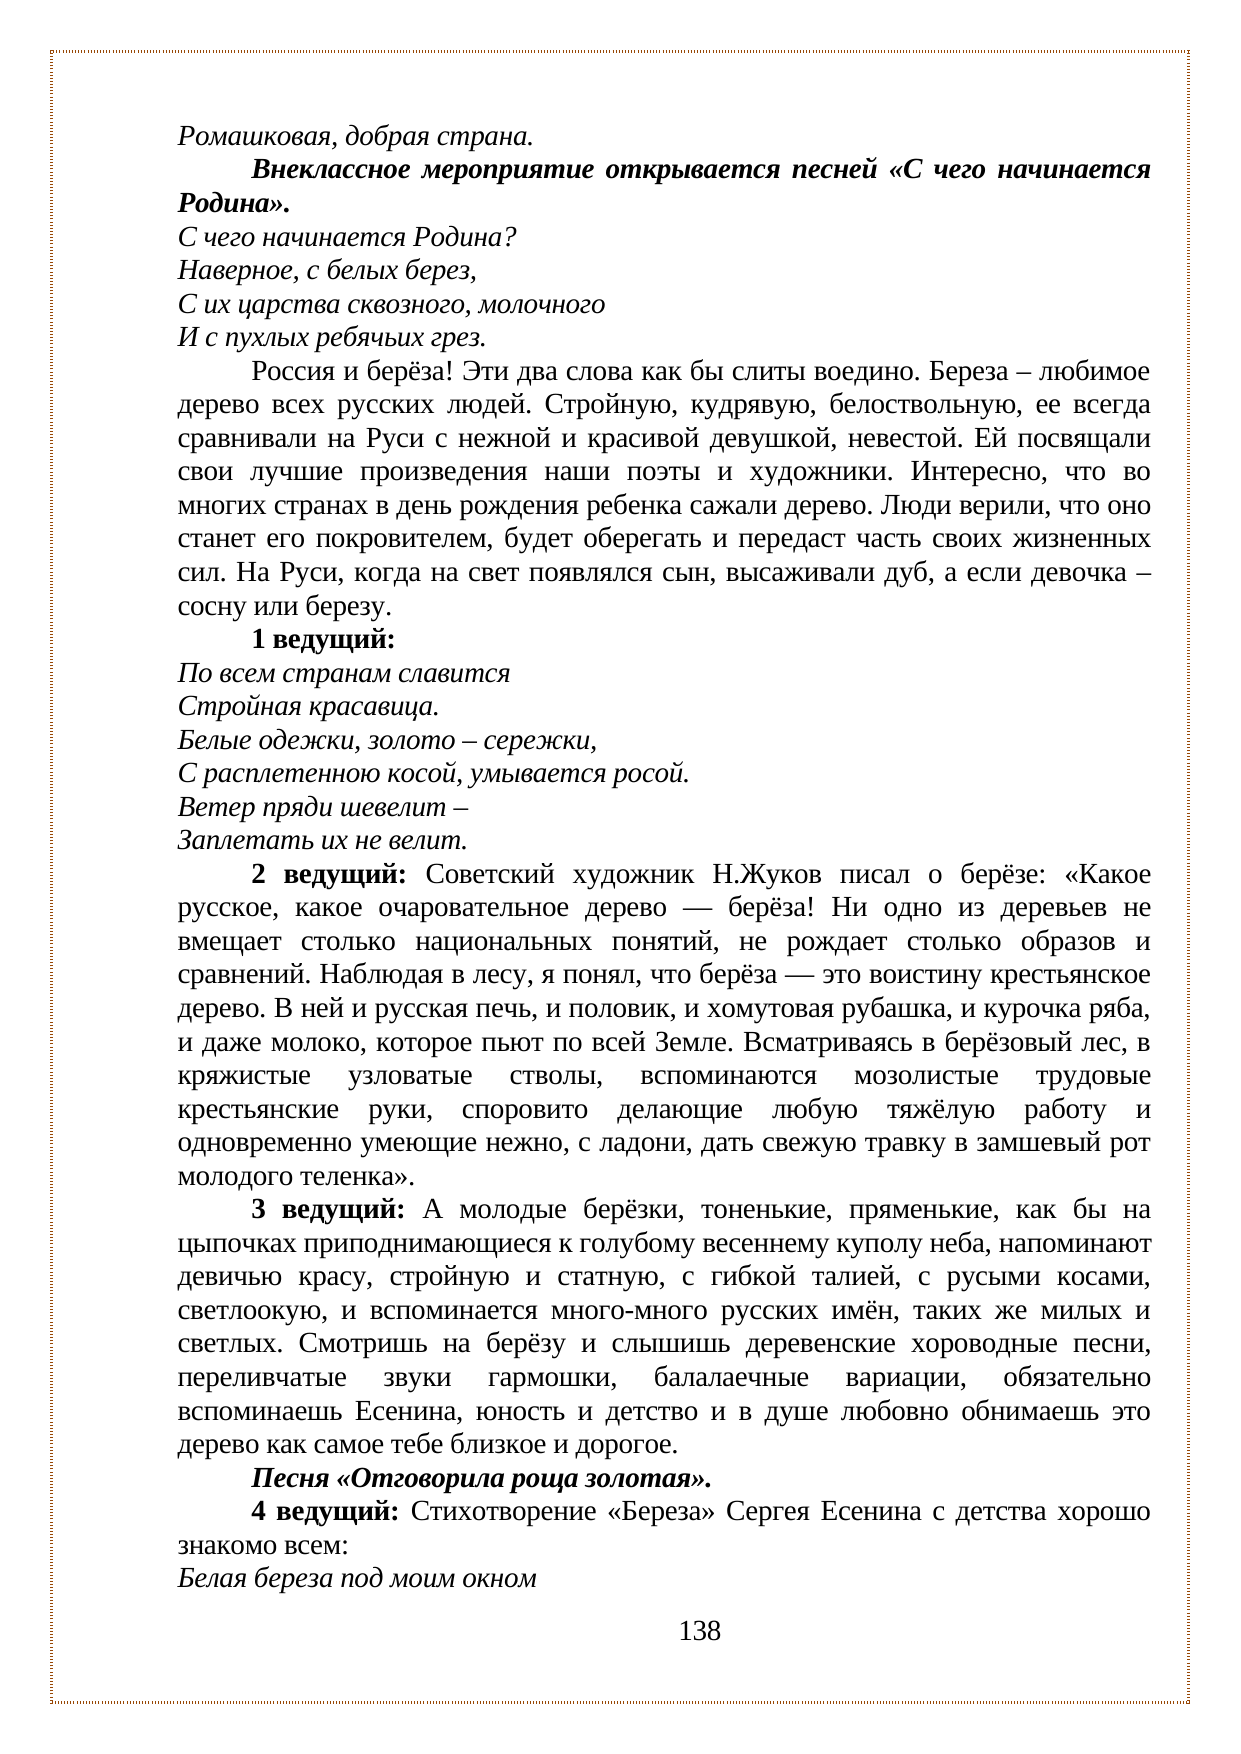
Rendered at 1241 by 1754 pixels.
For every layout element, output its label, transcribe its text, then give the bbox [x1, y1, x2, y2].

text 1 ведущий: [177, 621, 1152, 655]
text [177, 118, 1152, 152]
text По всем странам славится Стройная красавица. Белые одежки, золото – сережки, С расплетенною косой, умывается росой. Ветер пряди шевелит – Заплетать их не велит. [177, 655, 1152, 856]
text 3 ведущий: А молодые берёзки, тоненькие, пряменькие, как бы на цыпочках приподнимающиеся к голубому весеннему куполу неба, напоминают девичью красу, стройную и статную, с гибкой талией, с русыми косами, светлоокую, и вспоминается много-много русских имён, таких же милых и светлых. Смотришь на берёзу и слышишь деревенские хороводные песни, переливчатые звуки гармошки, балалаечные вариации, обязательно вспоминаешь Есенина, юность и детство и в душе любовно обнимаешь это дерево как самое тебе близкое и дорогое. [177, 1191, 1152, 1460]
text С чего начинается Родина? Наверное, с белых берез, С их царства сквозного, молочного И с пухлых ребячьих грез. [177, 219, 1152, 353]
text 4 ведущий: Стихотворение «Береза» Сергея Есенина с детства хорошо знакомо всем: [177, 1493, 1152, 1560]
text Россия и берёза! Эти два слова как бы слиты воедино. Береза – любимое дерево всех русских людей. Стройную, кудрявую, белоствольную, ее всегда сравнивали на Руси с нежной и красивой девушкой, невестой. Ей посвящали свои лучшие произведения наши поэты и художники. Интересно, что во многих странах в день рождения ребенка сажали дерево. Люди верили, что оно станет его покровителем, будет оберегать и передаст часть своих жизненных сил. На Руси, когда на свет появлялся сын, высаживали дуб, а если девочка – сосну или березу. [177, 353, 1152, 621]
text 2 ведущий: Советский художник Н.Жуков писал о берёзе: «Какое русское, какое очаровательное дерево — берёза! Ни одно из деревьев не вмещает столько национальных понятий, не рождает столько образов и сравнений. Наблюдая в лесу, я понял, что берёза — это воистину крестьянское дерево. В ней и русская печь, и половик, и хомутовая рубашка, и курочка ряба, и даже молоко, которое пьют по всей Земле. Всматриваясь в берёзовый лес, в кряжистые узловатые стволы, вспоминаются мозолистые трудовые крестьянские руки, споровито делающие любую тяжёлую работу и одновременно умеющие нежно, с ладони, дать свежую травку в замшевый рот молодого теленка». [177, 856, 1152, 1191]
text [177, 1560, 1152, 1594]
text Песня «Отговорила роща золотая». [177, 1460, 1152, 1493]
text Внеклассное мероприятие открывается песней «С чего начинается Родина». [177, 152, 1152, 219]
